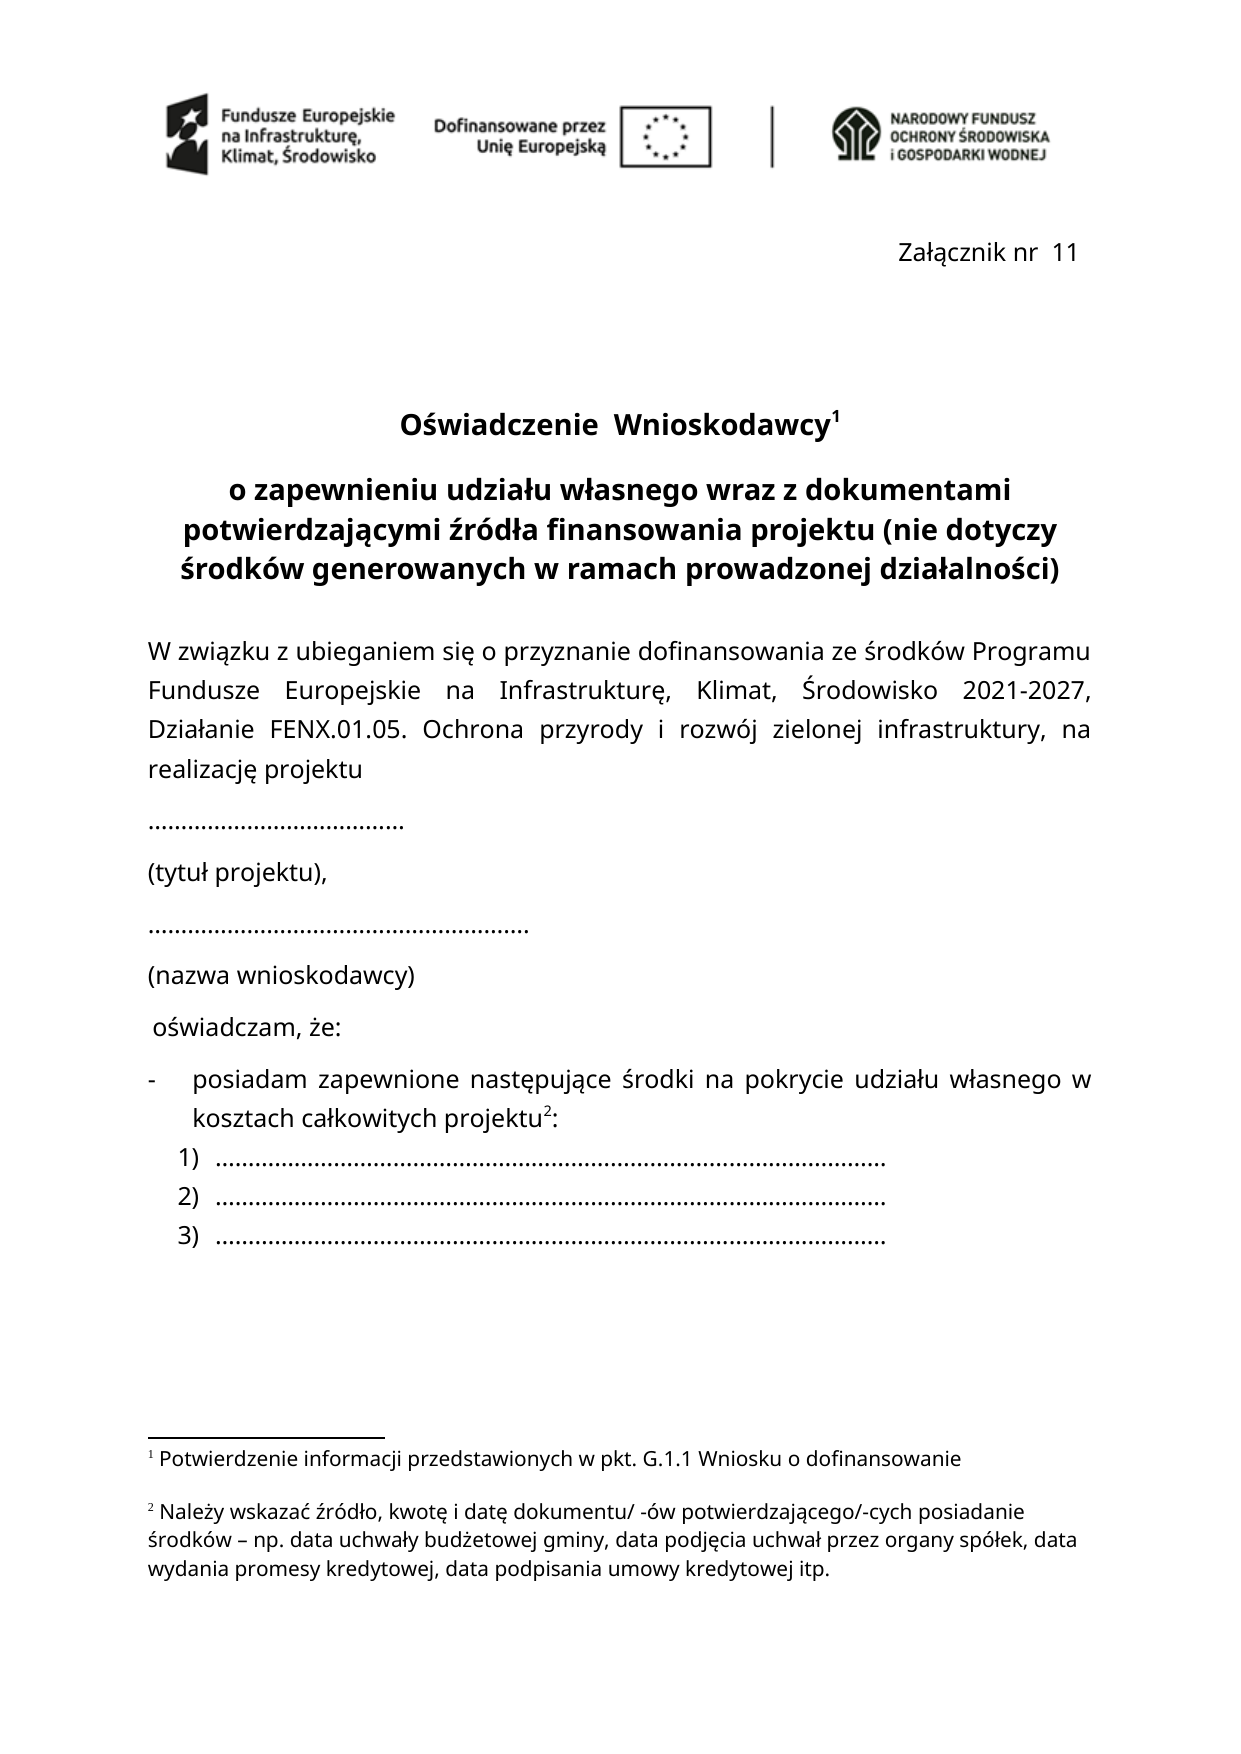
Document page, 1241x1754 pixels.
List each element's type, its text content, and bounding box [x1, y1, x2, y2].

text Załącznik nr 11 [148, 235, 1092, 269]
text (tytuł projektu), [148, 854, 1092, 889]
picture [147, 73, 1094, 196]
text - posiadam zapewnione następujące środki na pokrycie udziału własnego w kosztach całkowitych projektu: [148, 1061, 1092, 1134]
text oświadczam, że: [148, 1009, 1092, 1044]
text (nazwa wnioskodawcy) [148, 958, 1092, 992]
text ………………………………… [148, 803, 1092, 837]
list ………………………………………………………………………………………… [177, 1179, 1092, 1213]
subtitle o zapewnieniu udziału własnego wraz z dokumentami potwierdzającymi źródła finansowania projektu (nie dotyczy środków generowanych w ramach prowadzonej działalności) [148, 469, 1092, 588]
text W związku z ubieganiem się o przyznanie dofinansowania ze środków Programu Fundusze Europejskie na Infrastrukturę, Klimat, Środowisko 2021-2027, Działanie FENX.01.05. Ochrona przyrody i rozwój zielonej infrastruktury, na realizację projektu [148, 634, 1092, 785]
text Oświadczenie Wnioskodawcy [148, 404, 1092, 444]
list ………………………………………………………………………………………… [177, 1139, 1092, 1174]
text …………………………………………………. [148, 906, 1092, 940]
list ………………………………………………………………………………………… [177, 1218, 1092, 1252]
